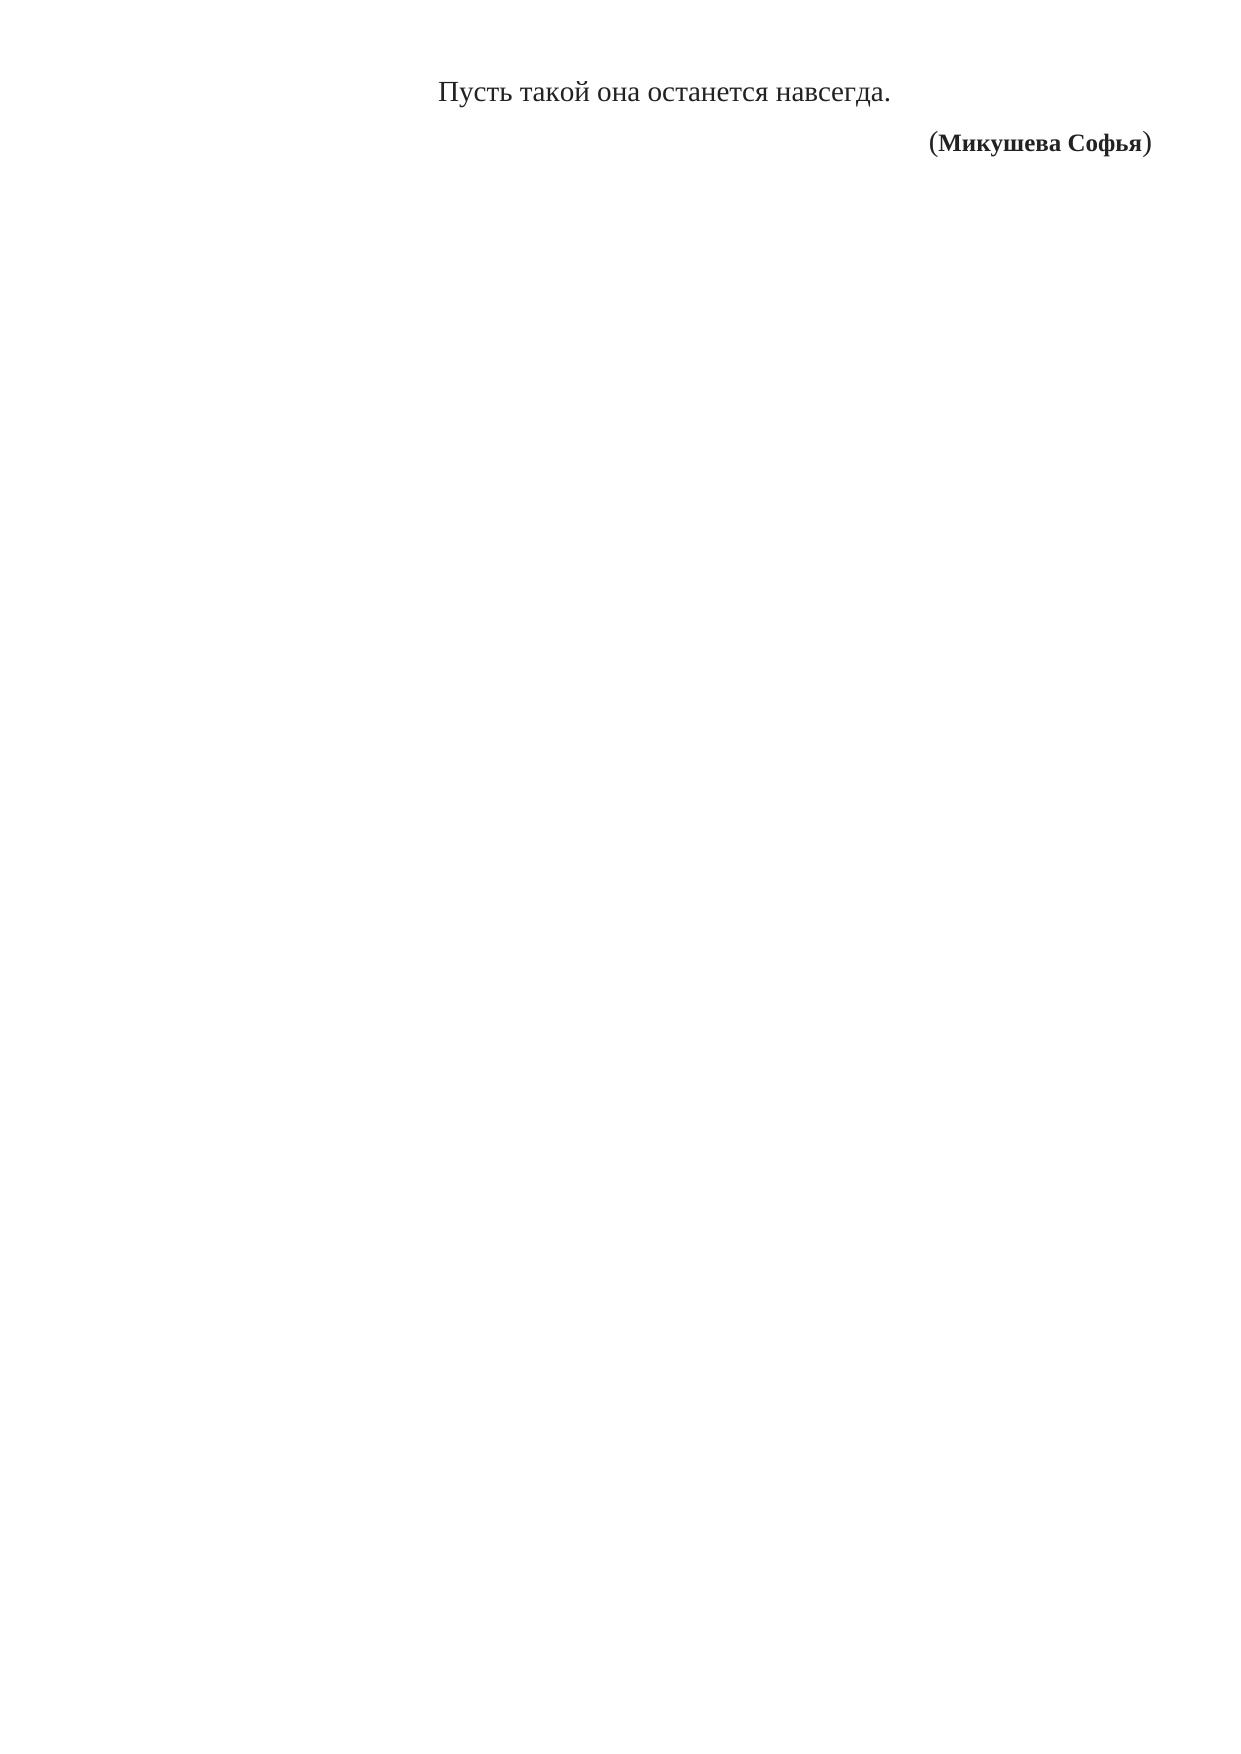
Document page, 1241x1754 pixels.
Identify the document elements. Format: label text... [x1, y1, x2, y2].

text (Микушева Софья) [177, 124, 1152, 158]
text Пусть такой она останется навсегда. [177, 74, 1152, 107]
